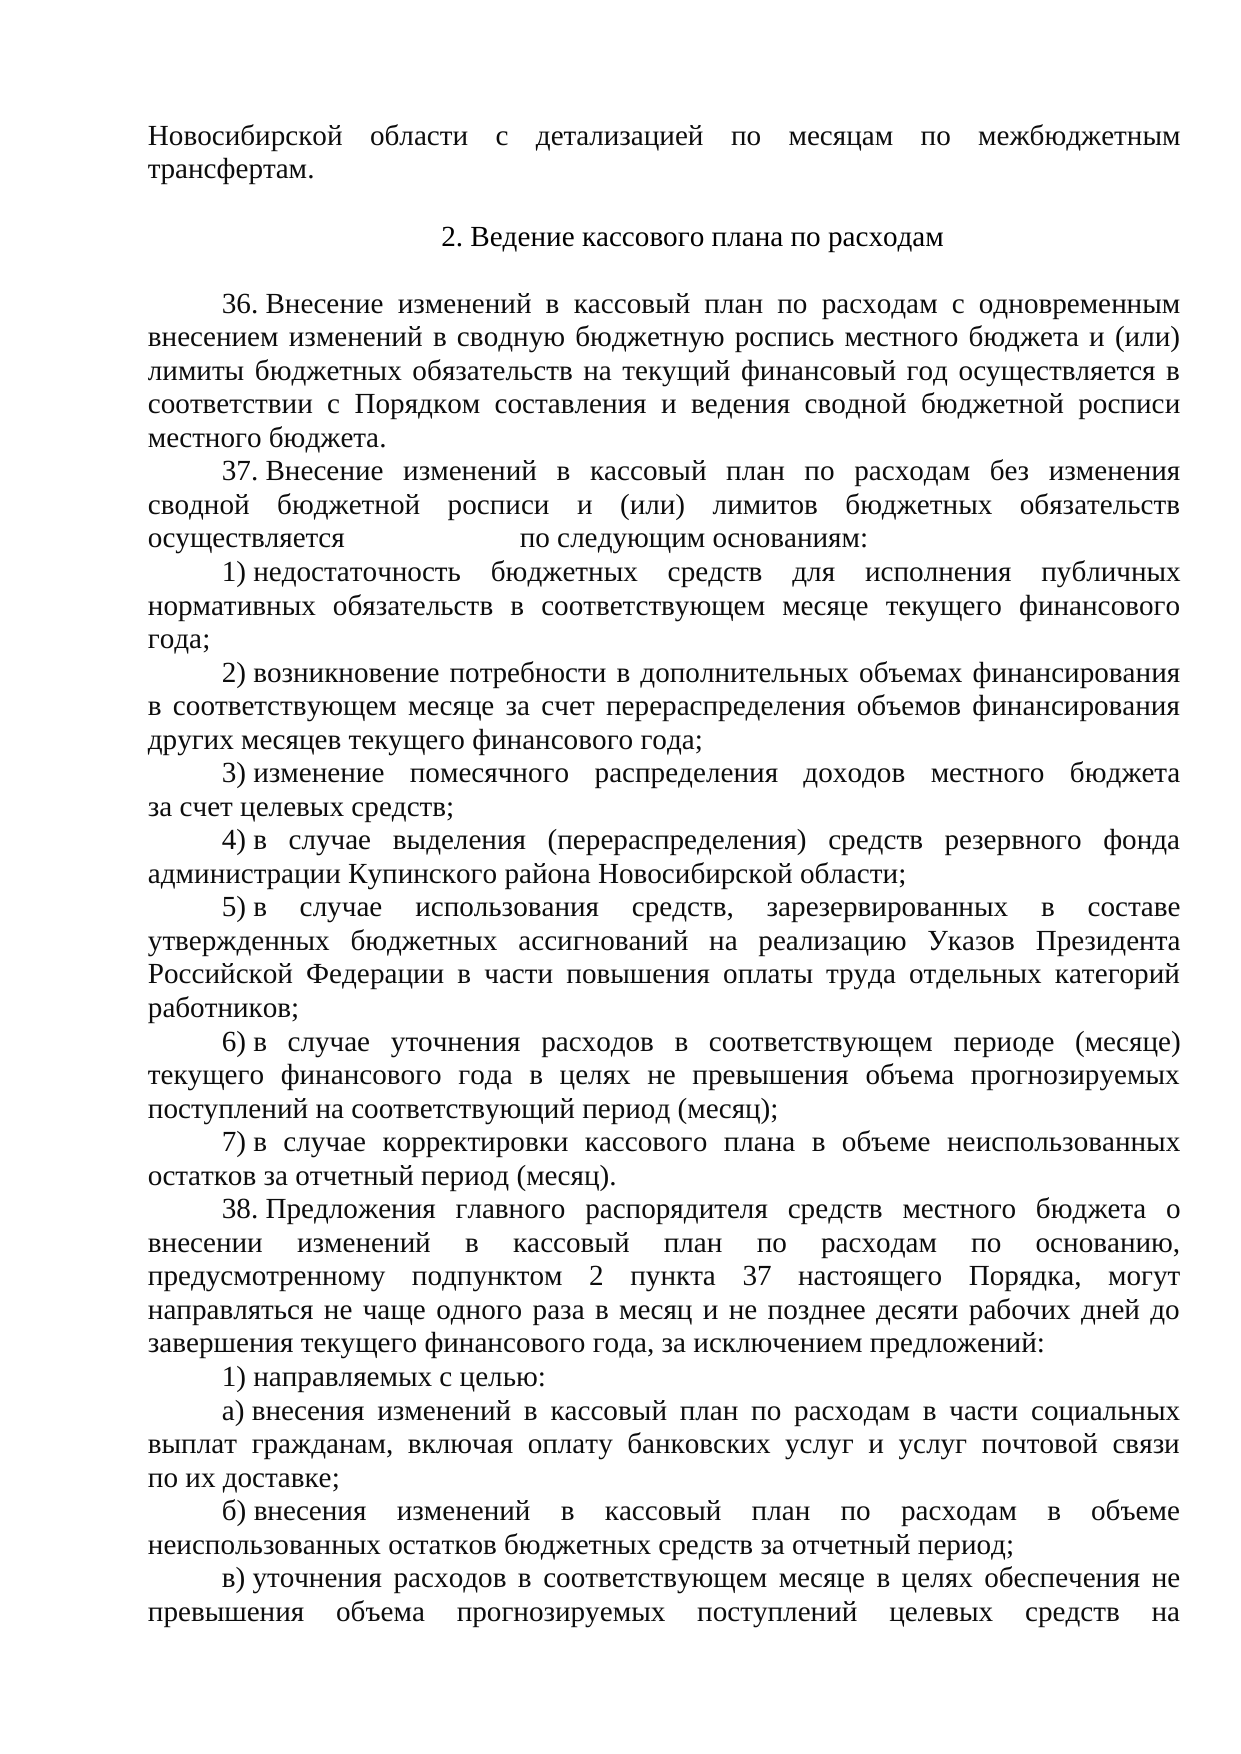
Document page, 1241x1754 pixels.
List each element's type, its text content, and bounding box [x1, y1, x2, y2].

text б) внесения изменений в кассовый план по расходам в объеме неиспользованных остатков бюджетных средств за отчетный период; [148, 1493, 1181, 1560]
text 2. Ведение кассового плана по расходам [148, 219, 1181, 252]
text 4) в случае выделения (перераспределения) средств резервного фонда администрации Купинского района Новосибирской области; [148, 822, 1181, 889]
text 7) в случае корректировки кассового плана в объеме неиспользованных остатков за отчетный период (месяц). [148, 1124, 1181, 1191]
text 37. Внесение изменений в кассовый план по расходам без изменения сводной бюджетной росписи и (или) лимитов бюджетных обязательств осуществляется по следующим основаниям: [148, 453, 1181, 554]
text 1) направляемых с целью: [148, 1359, 1181, 1393]
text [148, 118, 1181, 185]
text 5) в случае использования средств, зарезервированных в составе утвержденных бюджетных ассигнований на реализацию Указов Президента Российской Федерации в части повышения оплаты труда отдельных категорий работников; [148, 889, 1181, 1024]
text 38. Предложения главного распорядителя средств местного бюджета о внесении изменений в кассовый план по расходам по основанию, предусмотренному подпунктом 2 пункта 37 настоящего Порядка, могут направляться не чаще одного раза в месяц и не позднее десяти рабочих дней до завершения текущего финансового года, за исключением предложений: [148, 1191, 1181, 1359]
text 1) недостаточность бюджетных средств для исполнения публичных нормативных обязательств в соответствующем месяце текущего финансового года; [148, 554, 1181, 655]
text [148, 1560, 1181, 1627]
text 6) в случае уточнения расходов в соответствующем периоде (месяце) текущего финансового года в целях не превышения объема прогнозируемых поступлений на соответствующий период (месяц); [148, 1024, 1181, 1124]
text 36. Внесение изменений в кассовый план по расходам с одновременным внесением изменений в сводную бюджетную роспись местного бюджета и (или) лимиты бюджетных обязательств на текущий финансовый год осуществляется в соответствии с Порядком составления и ведения сводной бюджетной росписи местного бюджета. [148, 286, 1181, 453]
text а) внесения изменений в кассовый план по расходам в части социальных выплат гражданам, включая оплату банковских услуг и услуг почтовой связи по их доставке; [148, 1393, 1181, 1493]
text 3) изменение помесячного распределения доходов местного бюджета за счет целевых средств; [148, 755, 1181, 822]
text 2) возникновение потребности в дополнительных объемах финансирования в соответствующем месяце за счет перераспределения объемов финансирования других месяцев текущего финансового года; [148, 655, 1181, 755]
